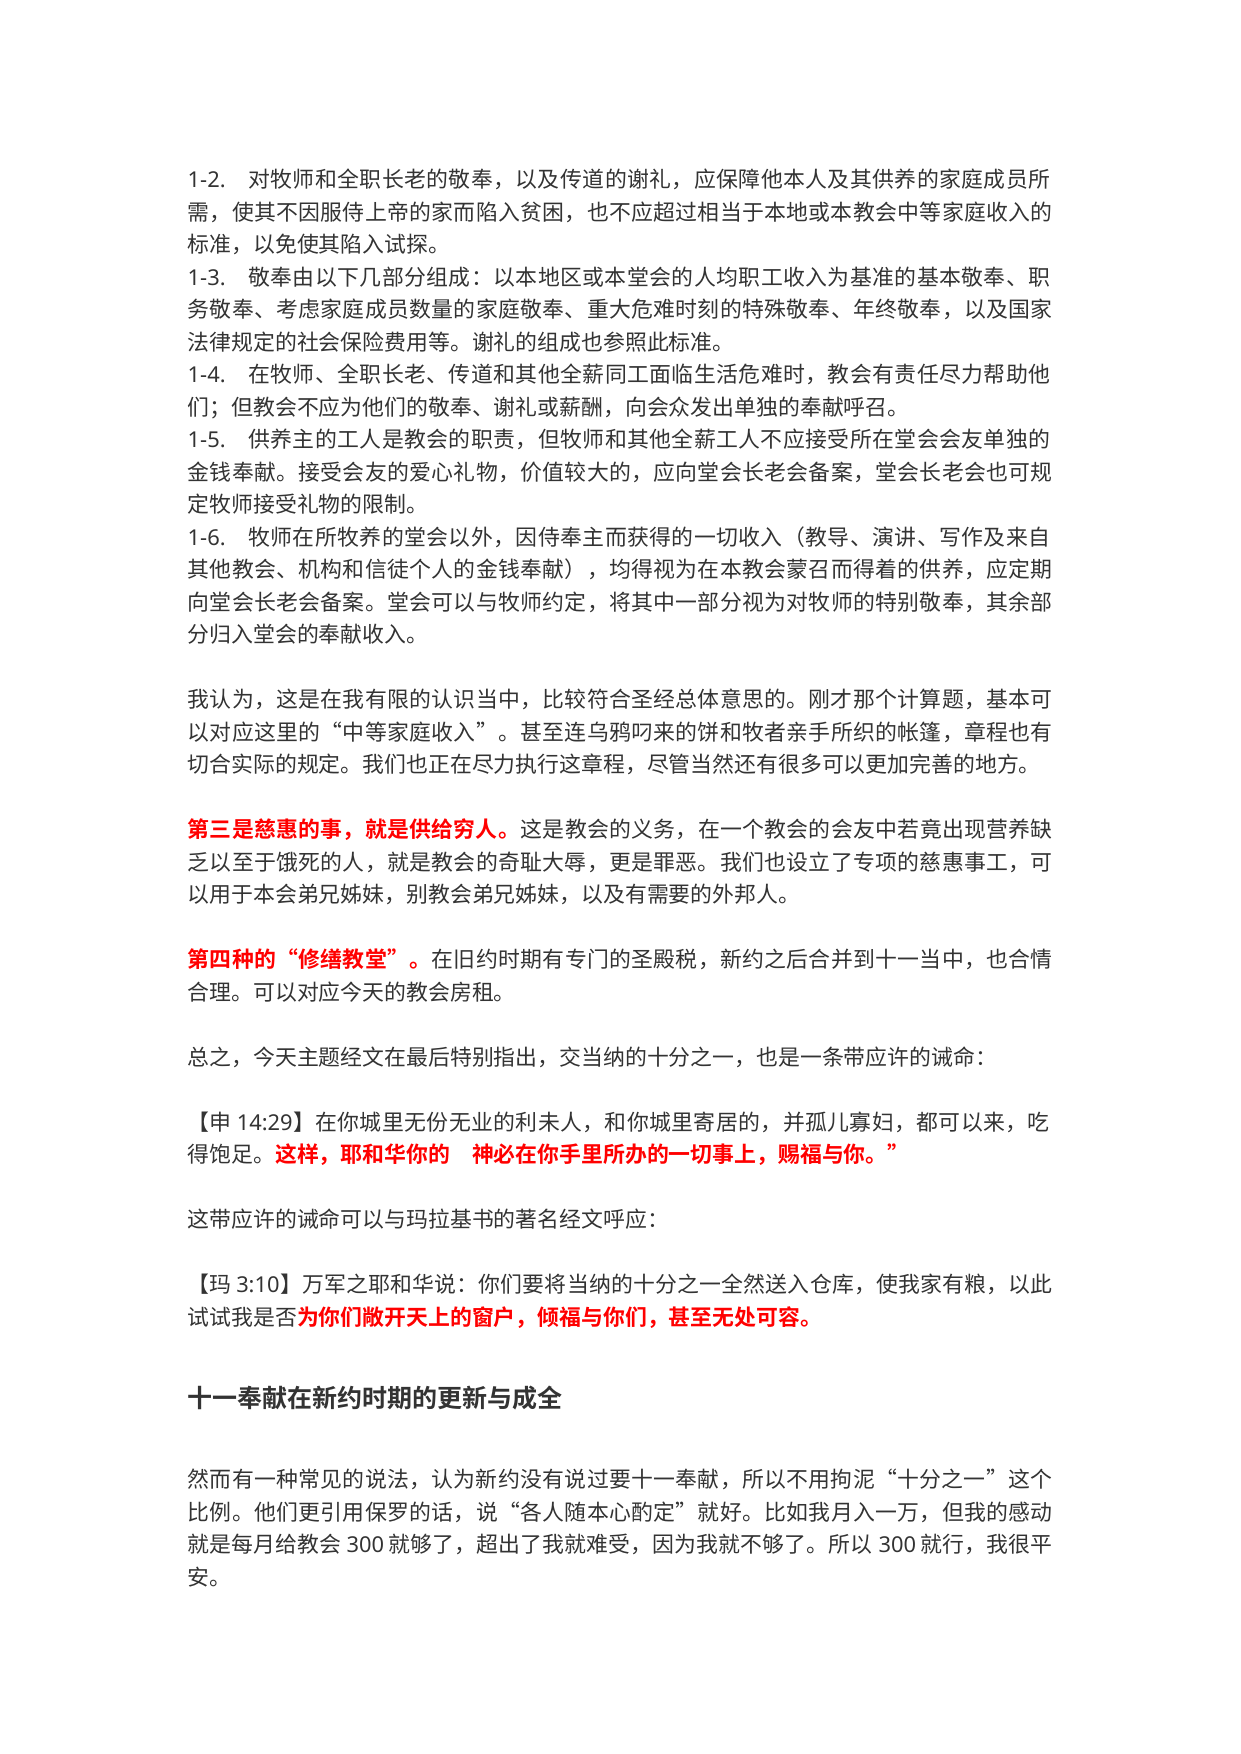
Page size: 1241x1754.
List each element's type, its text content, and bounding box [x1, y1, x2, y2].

text 第三是慈惠的事，就是供给穷人。这是教会的义务，在一个教会的会友中若竟出现营养缺乏以至于饿死的人，就是教会的奇耻大辱，更是罪恶。我们也设立了专项的慈惠事工，可以用于本会弟兄姊妹，别教会弟兄姊妹，以及有需要的外邦人。 [187, 812, 1053, 909]
text 1-3. 敬奉由以下几部分组成：以本地区或本堂会的人均职工收入为基准的基本敬奉、职务敬奉、考虑家庭成员数量的家庭敬奉、重大危难时刻的特殊敬奉、年终敬奉，以及国家法律规定的社会保险费用等。谢礼的组成也参照此标准。 [187, 259, 1053, 357]
text 1-6. 牧师在所牧养的堂会以外，因侍奉主而获得的一切收入（教导、演讲、写作及来自其他教会、机构和信徒个人的金钱奉献），均得视为在本教会蒙召而得着的供养，应定期向堂会长老会备案。堂会可以与牧师约定，将其中一部分视为对牧师的特别敬奉，其余部分归入堂会的奉献收入。 [187, 519, 1053, 649]
text 【申14:29】在你城里无份无业的利未人，和你城里寄居的，并孤儿寡妇，都可以来，吃得饱足。这样，耶和华你的 神必在你手里所办的一切事上，赐福与你。” [187, 1104, 1053, 1169]
text 1-2. 对牧师和全职长老的敬奉，以及传道的谢礼，应保障他本人及其供养的家庭成员所需，使其不因服侍上帝的家而陷入贫困，也不应超过相当于本地或本教会中等家庭收入的标准，以免使其陷入试探。 [187, 162, 1053, 259]
text 1-4. 在牧师、全职长老、传道和其他全薪同工面临生活危难时，教会有责任尽力帮助他们；但教会不应为他们的敬奉、谢礼或薪酬，向会众发出单独的奉献呼召。 [187, 357, 1053, 422]
text 1-5. 供养主的工人是教会的职责，但牧师和其他全薪工人不应接受所在堂会会友单独的金钱奉献。接受会友的爱心礼物，价值较大的，应向堂会长老会备案，堂会长老会也可规定牧师接受礼物的限制。 [187, 422, 1053, 519]
text 这带应许的诫命可以与玛拉基书的著名经文呼应： [187, 1202, 1053, 1234]
text 【玛3:10】万军之耶和华说：你们要将当纳的十分之一全然送入仓库，使我家有粮，以此试试我是否为你们敞开天上的窗户，倾福与你们，甚至无处可容。 [187, 1267, 1053, 1332]
text 十一奉献在新约时期的更新与成全 [187, 1364, 1053, 1429]
text 总之，今天主题经文在最后特别指出，交当纳的十分之一，也是一条带应许的诫命： [187, 1039, 1053, 1072]
text 然而有一种常见的说法，认为新约没有说过要十一奉献，所以不用拘泥“十分之一”这个比例。他们更引用保罗的话，说“各人随本心酌定”就好。比如我月入一万，但我的感动就是每月给教会300就够了，超出了我就难受，因为我就不够了。所以300就行，我很平安。 [187, 1462, 1053, 1592]
text 第四种的“修缮教堂”。在旧约时期有专门的圣殿税，新约之后合并到十一当中，也合情合理。可以对应今天的教会房租。 [187, 942, 1053, 1007]
text 我认为，这是在我有限的认识当中，比较符合圣经总体意思的。刚才那个计算题，基本可以对应这里的“中等家庭收入”。甚至连乌鸦叼来的饼和牧者亲手所织的帐篷，章程也有切合实际的规定。我们也正在尽力执行这章程，尽管当然还有很多可以更加完善的地方。 [187, 682, 1053, 779]
